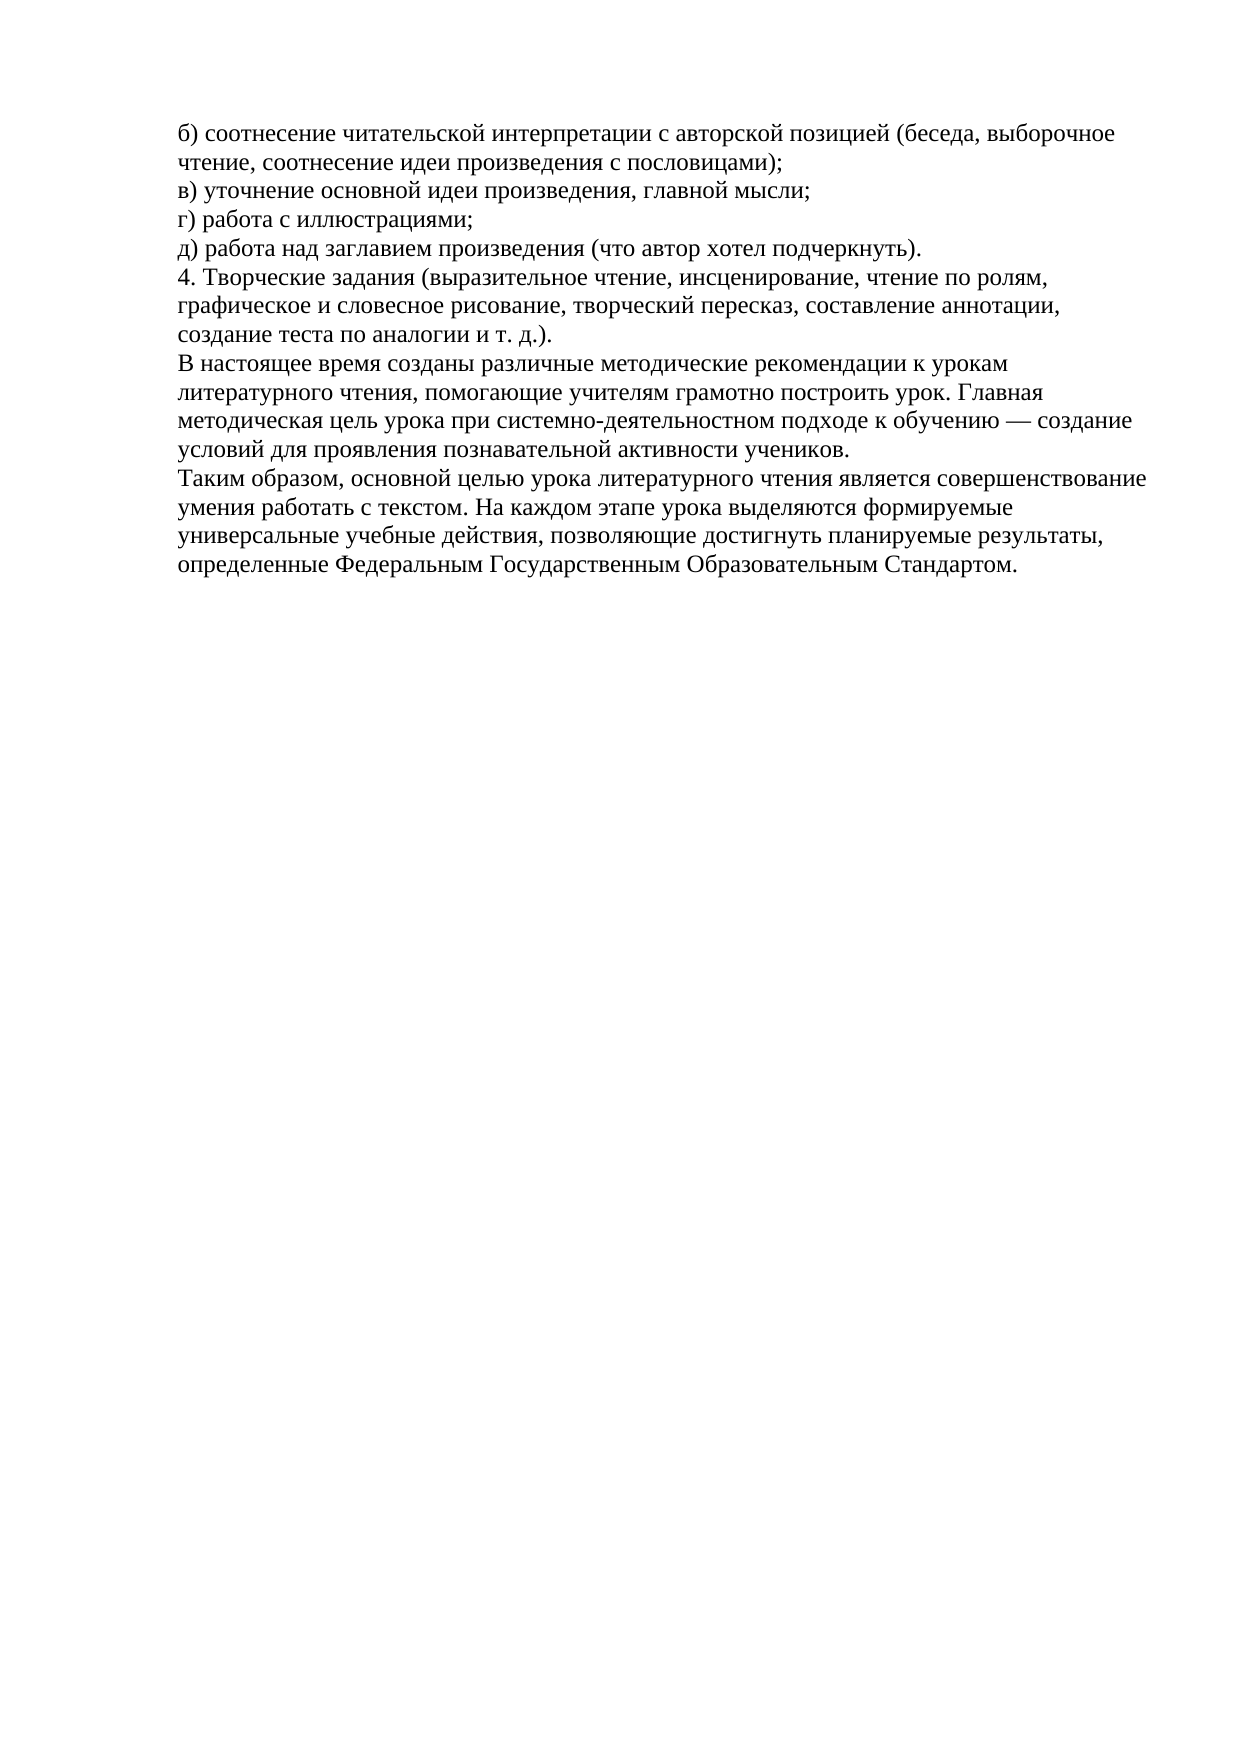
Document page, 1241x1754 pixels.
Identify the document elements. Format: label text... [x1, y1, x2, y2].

text 4. Творческие задания (выразительное чтение, инсценирование, чтение по ролям, графическое и словесное рисование, творческий пересказ, составление аннотации, создание теста по аналогии и т. д.). [177, 262, 1152, 348]
text д) работа над заглавием произведения (что автор хотел подчеркнуть). [177, 233, 1152, 262]
text г) работа с иллюстрациями; [177, 204, 1152, 233]
text В настоящее время созданы различные методические рекомендации к урокам литературного чтения, помогающие учителям грамотно построить урок. Главная методическая цель урока при системно-деятельностном подходе к обучению — создание условий для проявления познавательной активности учеников. [177, 348, 1152, 463]
text б) соотнесение читательской интерпретации с авторской позицией (беседа, выборочное чтение, соотнесение идеи произведения с пословицами); [177, 118, 1152, 176]
text Таким образом, основной целью урока литературного чтения является совершенствование умения работать с текстом. На каждом этапе урока выделяются формируемые универсальные учебные действия, позволяющие достигнуть планируемые результаты, определенные Федеральным Государственным Образовательным Стандартом. [177, 463, 1152, 578]
text в) уточнение основной идеи произведения, главной мысли; [177, 176, 1152, 204]
